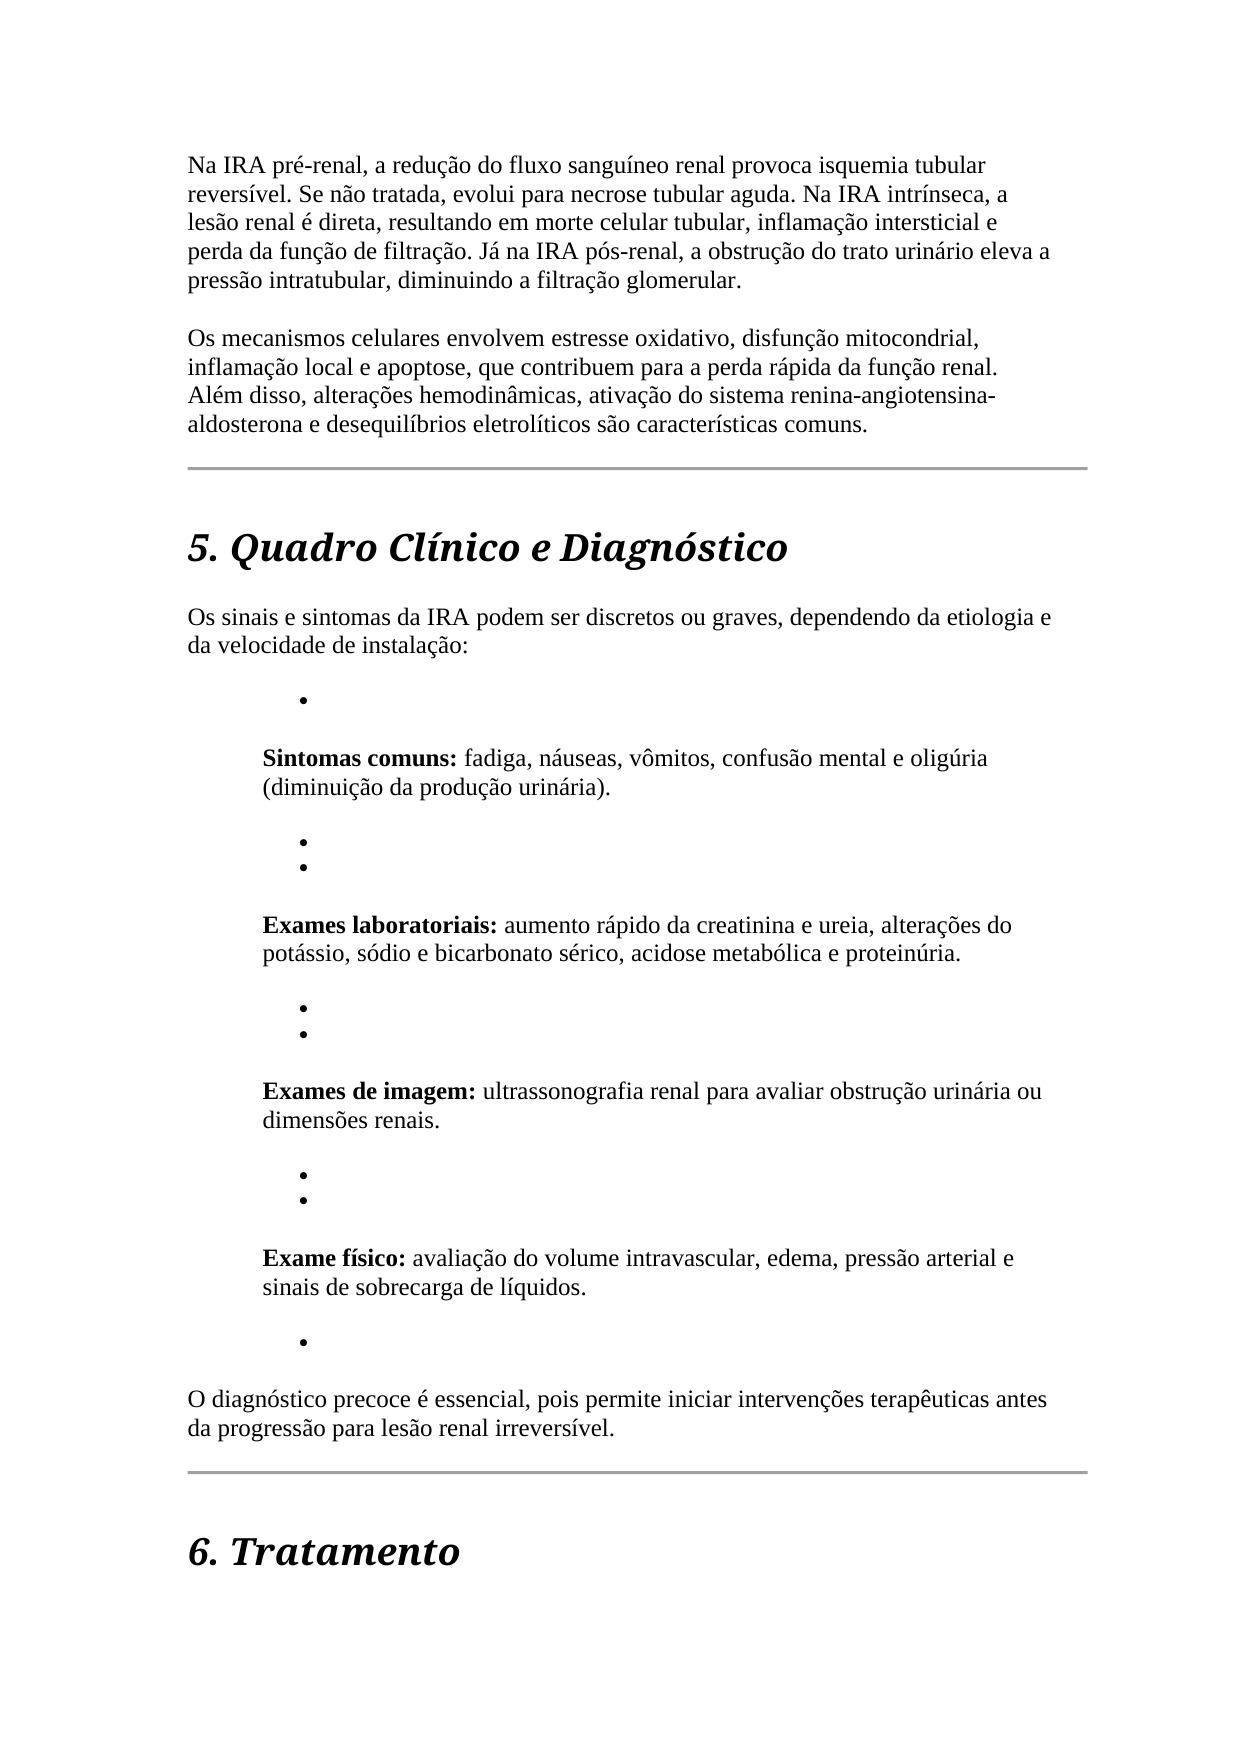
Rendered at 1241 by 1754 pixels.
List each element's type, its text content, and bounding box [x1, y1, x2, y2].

text O diagnóstico precoce é essencial, pois permite iniciar intervenções terapêuticas antes da progressão para lesão renal irreversível. [187, 1384, 1053, 1442]
subtitle 6. Tratamento [187, 1526, 1053, 1577]
text Exames de imagem: ultrassonografia renal para avaliar obstrução urinária ou dimensões renais. [262, 1076, 1053, 1134]
text Na IRA pré-renal, a redução do fluxo sanguíneo renal provoca isquemia tubular reversível. Se não tratada, evolui para necrose tubular aguda. Na IRA intrínseca, a lesão renal é direta, resultando em morte celular tubular, inflamação intersticial e perda da função de filtração. Já na IRA pós-renal, a obstrução do trato urinário eleva a pressão intratubular, diminuindo a filtração glomerular. [187, 150, 1053, 294]
subtitle 5. Quadro Clínico e Diagnóstico [187, 522, 1053, 573]
text Exame físico: avaliação do volume intravascular, edema, pressão arterial e sinais de sobrecarga de líquidos. [262, 1243, 1053, 1301]
text Sintomas comuns: fadiga, náuseas, vômitos, confusão mental e oligúria (diminuição da produção urinária). [262, 743, 1053, 801]
text Os mecanismos celulares envolvem estresse oxidativo, disfunção mitocondrial, inflamação local e apoptose, que contribuem para a perda rápida da função renal. Além disso, alterações hemodinâmicas, ativação do sistema renina-angiotensina-aldosterona e desequilíbrios eletrolíticos são características comuns. [187, 323, 1053, 438]
text Os sinais e sintomas da IRA podem ser discretos ou graves, dependendo da etiologia e da velocidade de instalação: [187, 602, 1053, 659]
text Exames laboratoriais: aumento rápido da creatinina e ureia, alterações do potássio, sódio e bicarbonato sérico, acidose metabólica e proteinúria. [262, 910, 1053, 967]
